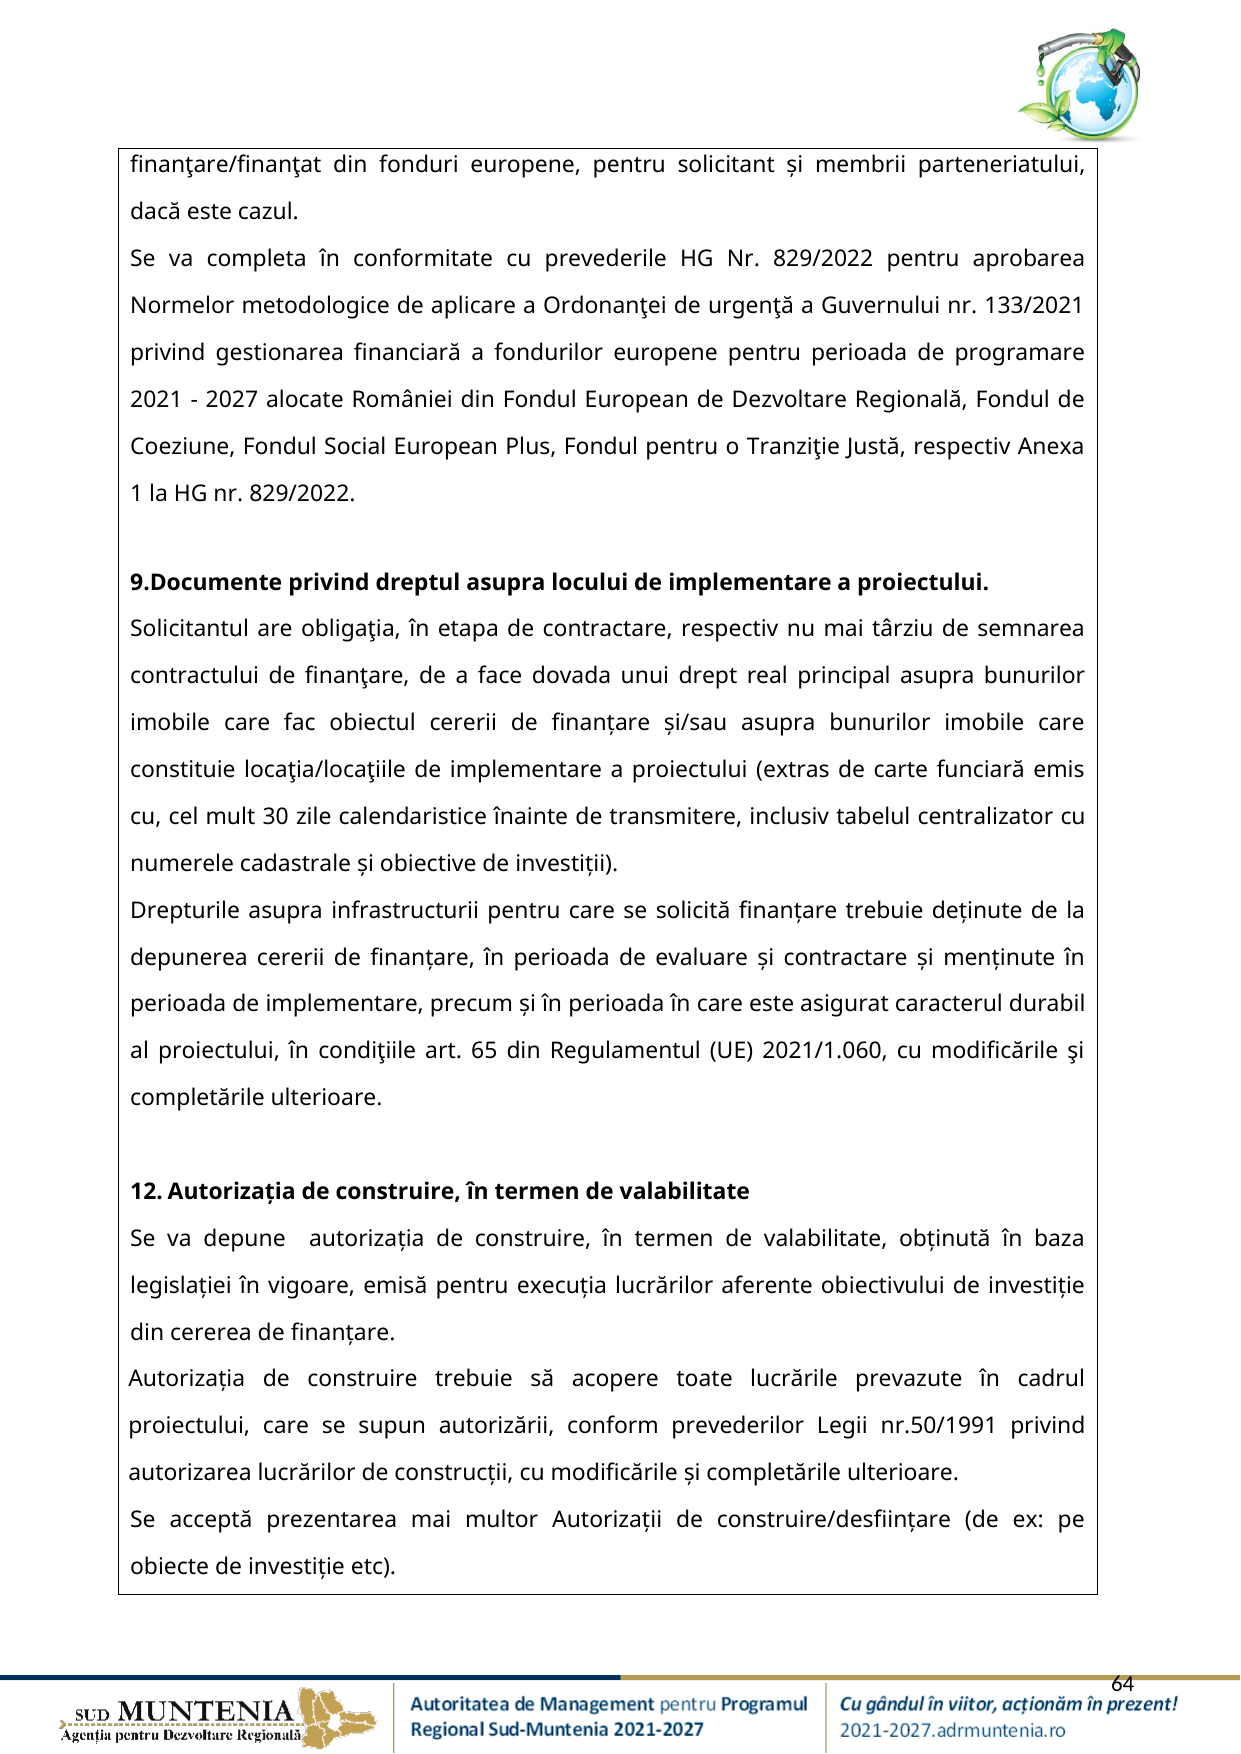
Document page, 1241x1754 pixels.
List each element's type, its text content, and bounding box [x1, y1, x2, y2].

picture [1003, 28, 1157, 146]
picture [0, 1675, 1241, 1754]
